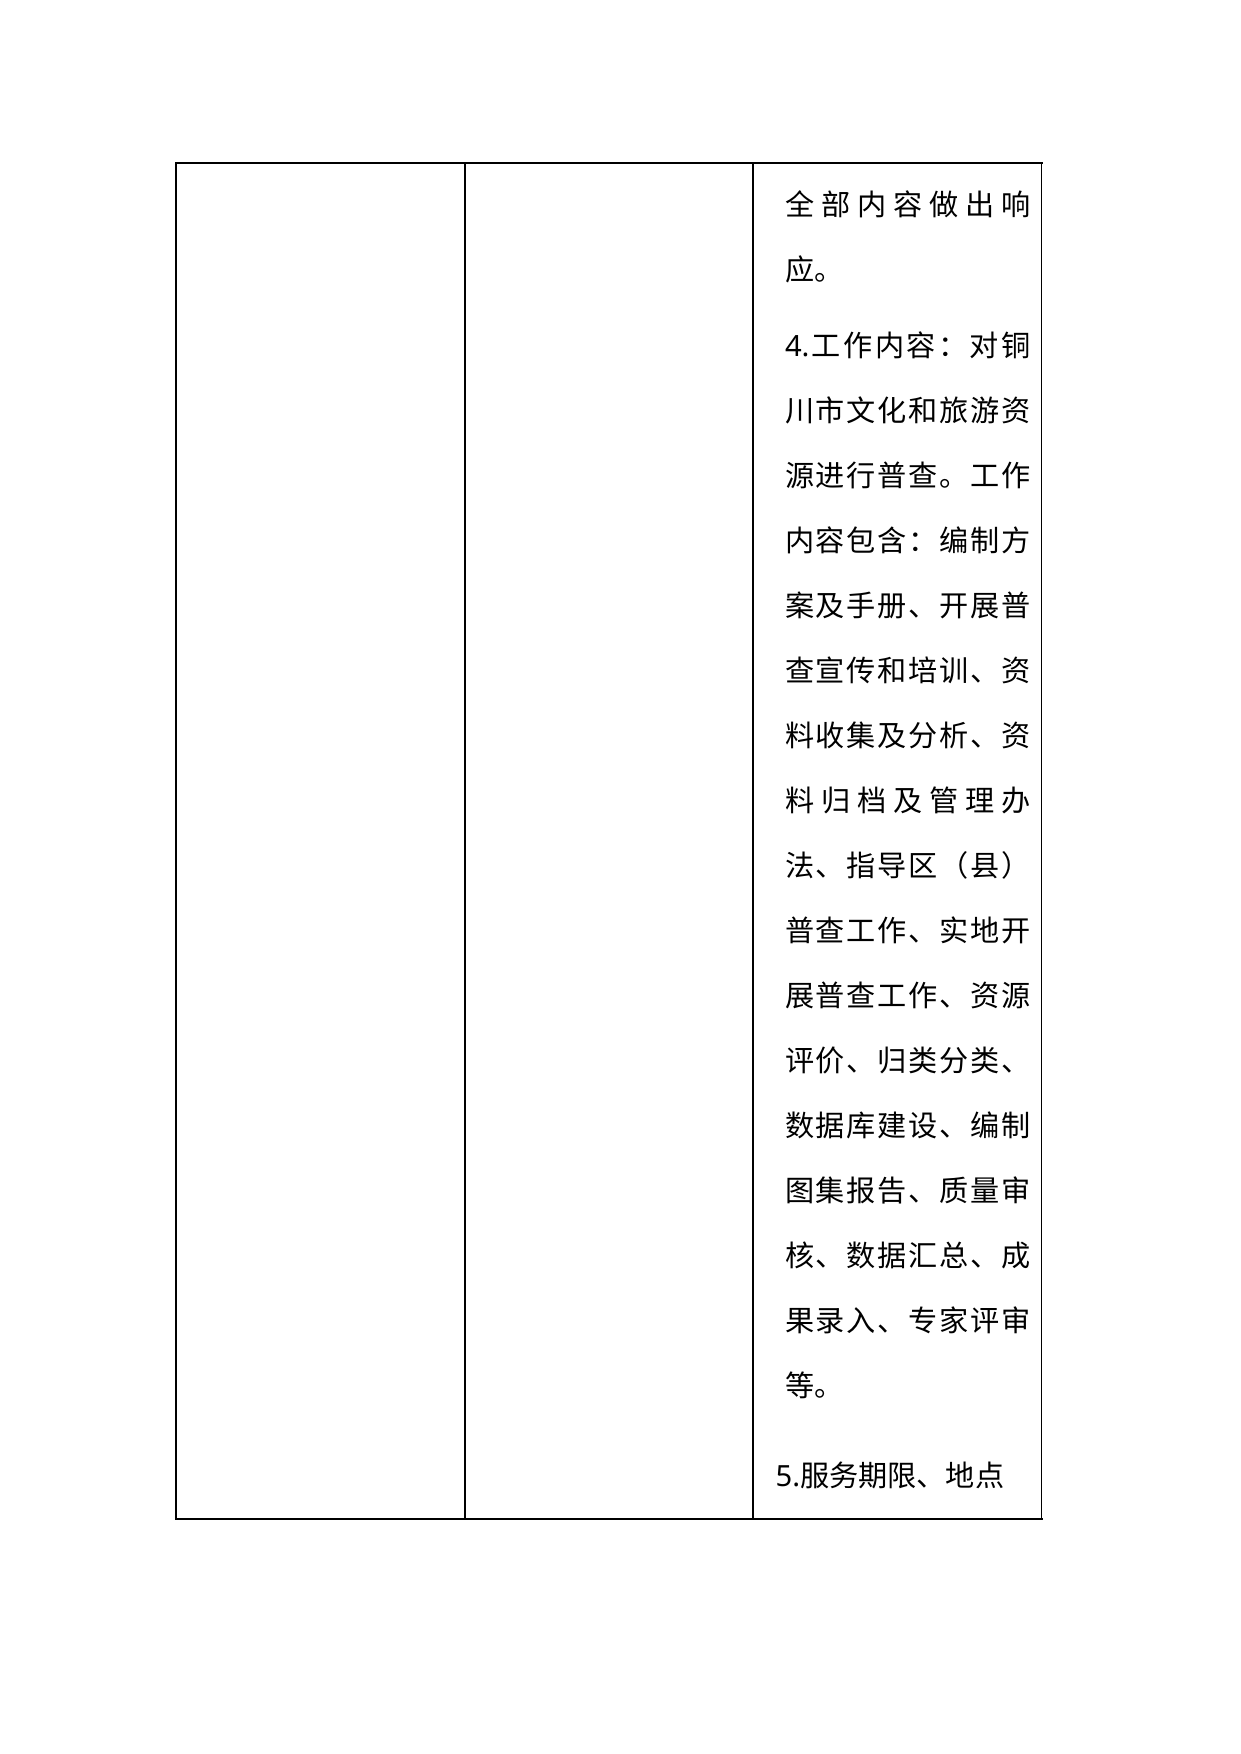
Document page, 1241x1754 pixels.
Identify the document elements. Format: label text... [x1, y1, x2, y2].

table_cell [754, 164, 1041, 1518]
table_cell 1 [177, 164, 464, 1518]
table_cell [466, 164, 752, 1518]
